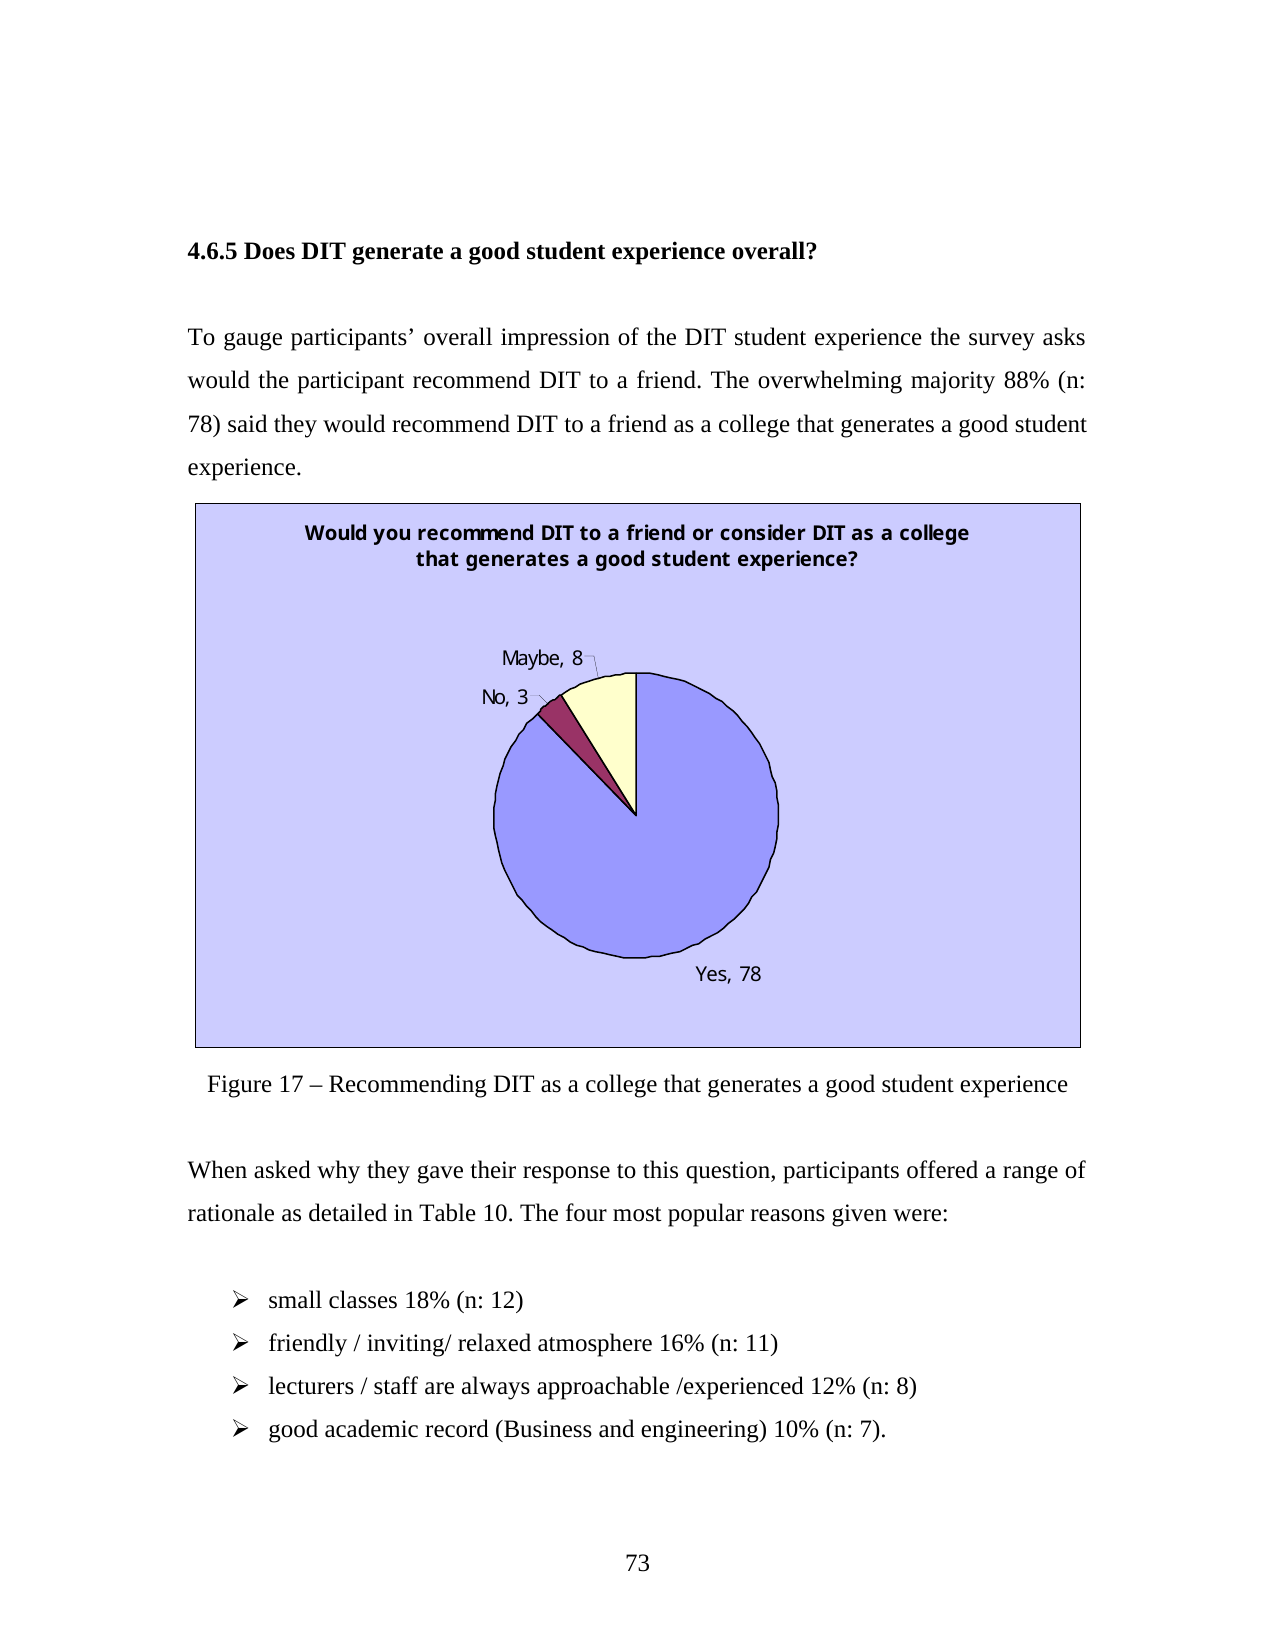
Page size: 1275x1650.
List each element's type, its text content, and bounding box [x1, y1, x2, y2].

text Figure 17 – Recommending DIT as a college that generates a good student experience [187, 1069, 1087, 1098]
list friendly / inviting/ relaxed atmosphere 16% (n: 11) [231, 1328, 1087, 1357]
list lecturers / staff are always approachable /experienced 12% (n: 8) [231, 1371, 1087, 1400]
text To gauge participants’ overall impression of the DIT student experience the survey asks would the participant recommend DIT to a friend. The overwhelming majority 88% (n: 78) said they would recommend DIT to a friend as a college that generates a good student experience. [187, 322, 1087, 481]
text When asked why they gave their response to this question, participants offered a range of rationale as detailed in Table 10. The four most popular reasons given were: [187, 1155, 1087, 1227]
text 4.6.5 Does DIT generate a good student experience overall? [187, 236, 1087, 265]
list small classes 18% (n: 12) [231, 1285, 1087, 1313]
list good academic record (Business and engineering) 10% (n: 7). [231, 1414, 1087, 1443]
